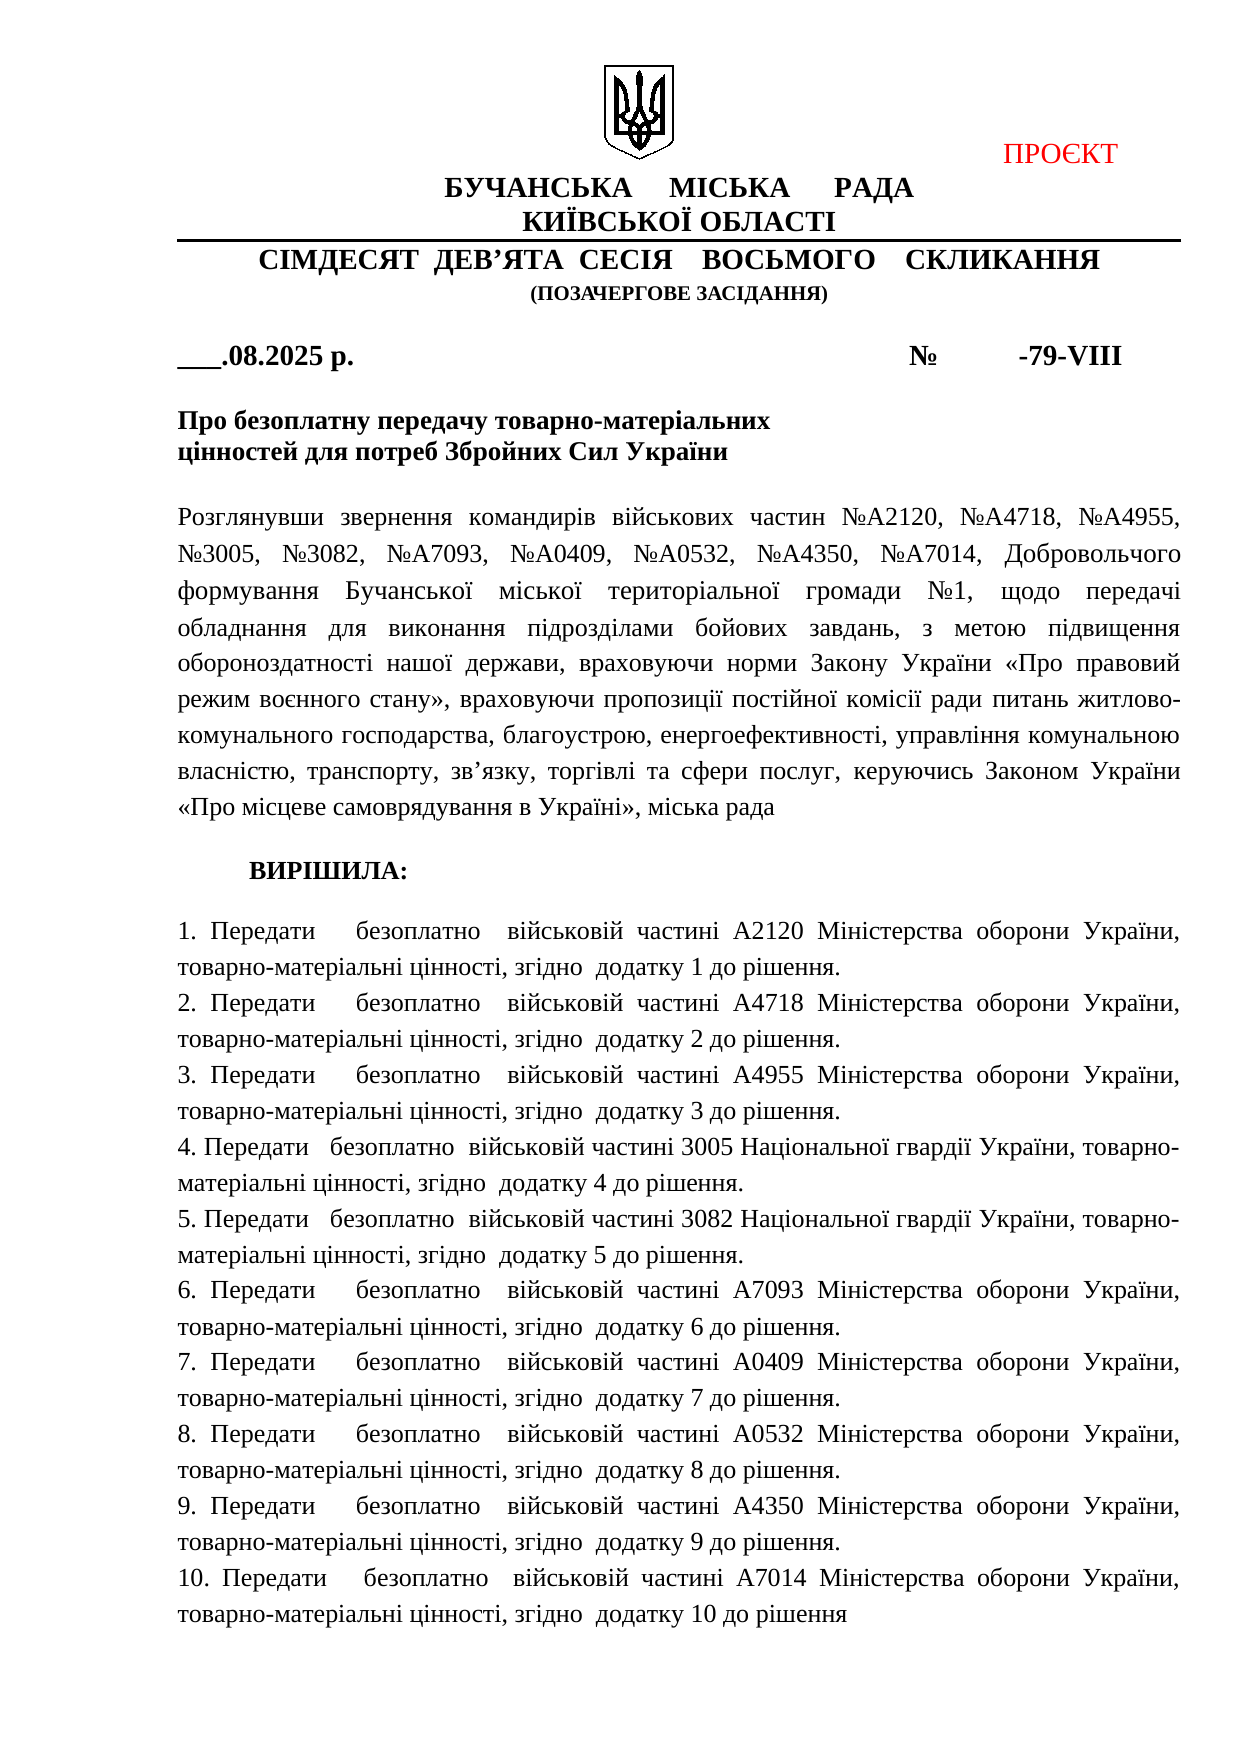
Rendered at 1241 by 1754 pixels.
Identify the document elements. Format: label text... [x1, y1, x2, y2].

text СІМДЕСЯТ ДЕВ’ЯТА СЕСІЯ ВОСЬМОГО СКЛИКАННЯ [177, 242, 1181, 276]
text 7. Передати безоплатно військовій частині А0409 Міністерства оборони України, товарно-матеріальні цінності, згідно додатку 7 до рішення. [177, 1346, 1181, 1412]
subtitle ___.08.2025 р. № -79-VІІІ [177, 338, 1181, 372]
text 3. Передати безоплатно військовій частині А4955 Міністерства оборони України, товарно-матеріальні цінності, згідно додатку 3 до рішення. [177, 1059, 1181, 1125]
text Розглянувши звернення командирів військових частин №А2120, №А4718, №А4955, №3005, №3082, №А7093, №А0409, №А0532, №А4350, №А7014, Добровольчого формування Бучанської міської територіальної громади №1, щодо передачі обладнання для виконання підрозділами бойових завдань, з метою підвищення обороноздатності нашої держави, враховуючи норми Закону України «Про правовий режим воєнного стану», враховуючи пропозиції постійної комісії ради питань житлово-комунального господарства, благоустрою, енергоефективності, управління комунальною власністю, транспорту, зв’язку, торгівлі та сфери послуг, керуючись Законом України «Про місцеве самоврядування в Україні», міська рада [177, 501, 1181, 821]
text 4. Передати безоплатно військовій частині 3005 Національної гвардії України, товарно-матеріальні цінності, згідно додатку 4 до рішення. [177, 1131, 1181, 1197]
subtitle (ПОЗАЧЕРГОВЕ ЗАСІДАННЯ) [177, 281, 1181, 305]
text цінностей для потреб Збройних Сил України [177, 435, 1181, 467]
text 1. Передати безоплатно військовій частині А2120 Міністерства оборони України, товарно-матеріальні цінності, згідно додатку 1 до рішення. [177, 915, 1181, 981]
text 9. Передати безоплатно військовій частині А4350 Міністерства оборони України, товарно-матеріальні цінності, згідно додатку 9 до рішення. [177, 1490, 1181, 1556]
text 10. Передати безоплатно військовій частині А7014 Міністерства оборони України, товарно-матеріальні цінності, згідно додатку 10 до рішення [177, 1562, 1181, 1628]
text БУЧАНСЬКА МІСЬКА РАДА [177, 170, 1181, 204]
text 6. Передати безоплатно військовій частині А7093 Міністерства оборони України, товарно-матеріальні цінності, згідно додатку 6 до рішення. [177, 1274, 1181, 1341]
text 8. Передати безоплатно військовій частині А0532 Міністерства оборони України, товарно-матеріальні цінності, згідно додатку 8 до рішення. [177, 1418, 1181, 1484]
text 5. Передати безоплатно військовій частині 3082 Національної гвардії України, товарно-матеріальні цінності, згідно додатку 5 до рішення. [177, 1203, 1181, 1269]
subtitle КИЇВСЬКОЇ ОБЛАСТІ [177, 204, 1181, 239]
text 2. Передати безоплатно військовій частині А4718 Міністерства оборони України, товарно-матеріальні цінності, згідно додатку 2 до рішення. [177, 987, 1181, 1053]
text ВИРІШИЛА: [177, 855, 1181, 885]
subtitle ПРОЄКТ [177, 59, 1181, 170]
text Про безоплатну передачу товарно-матеріальних [177, 404, 1181, 435]
